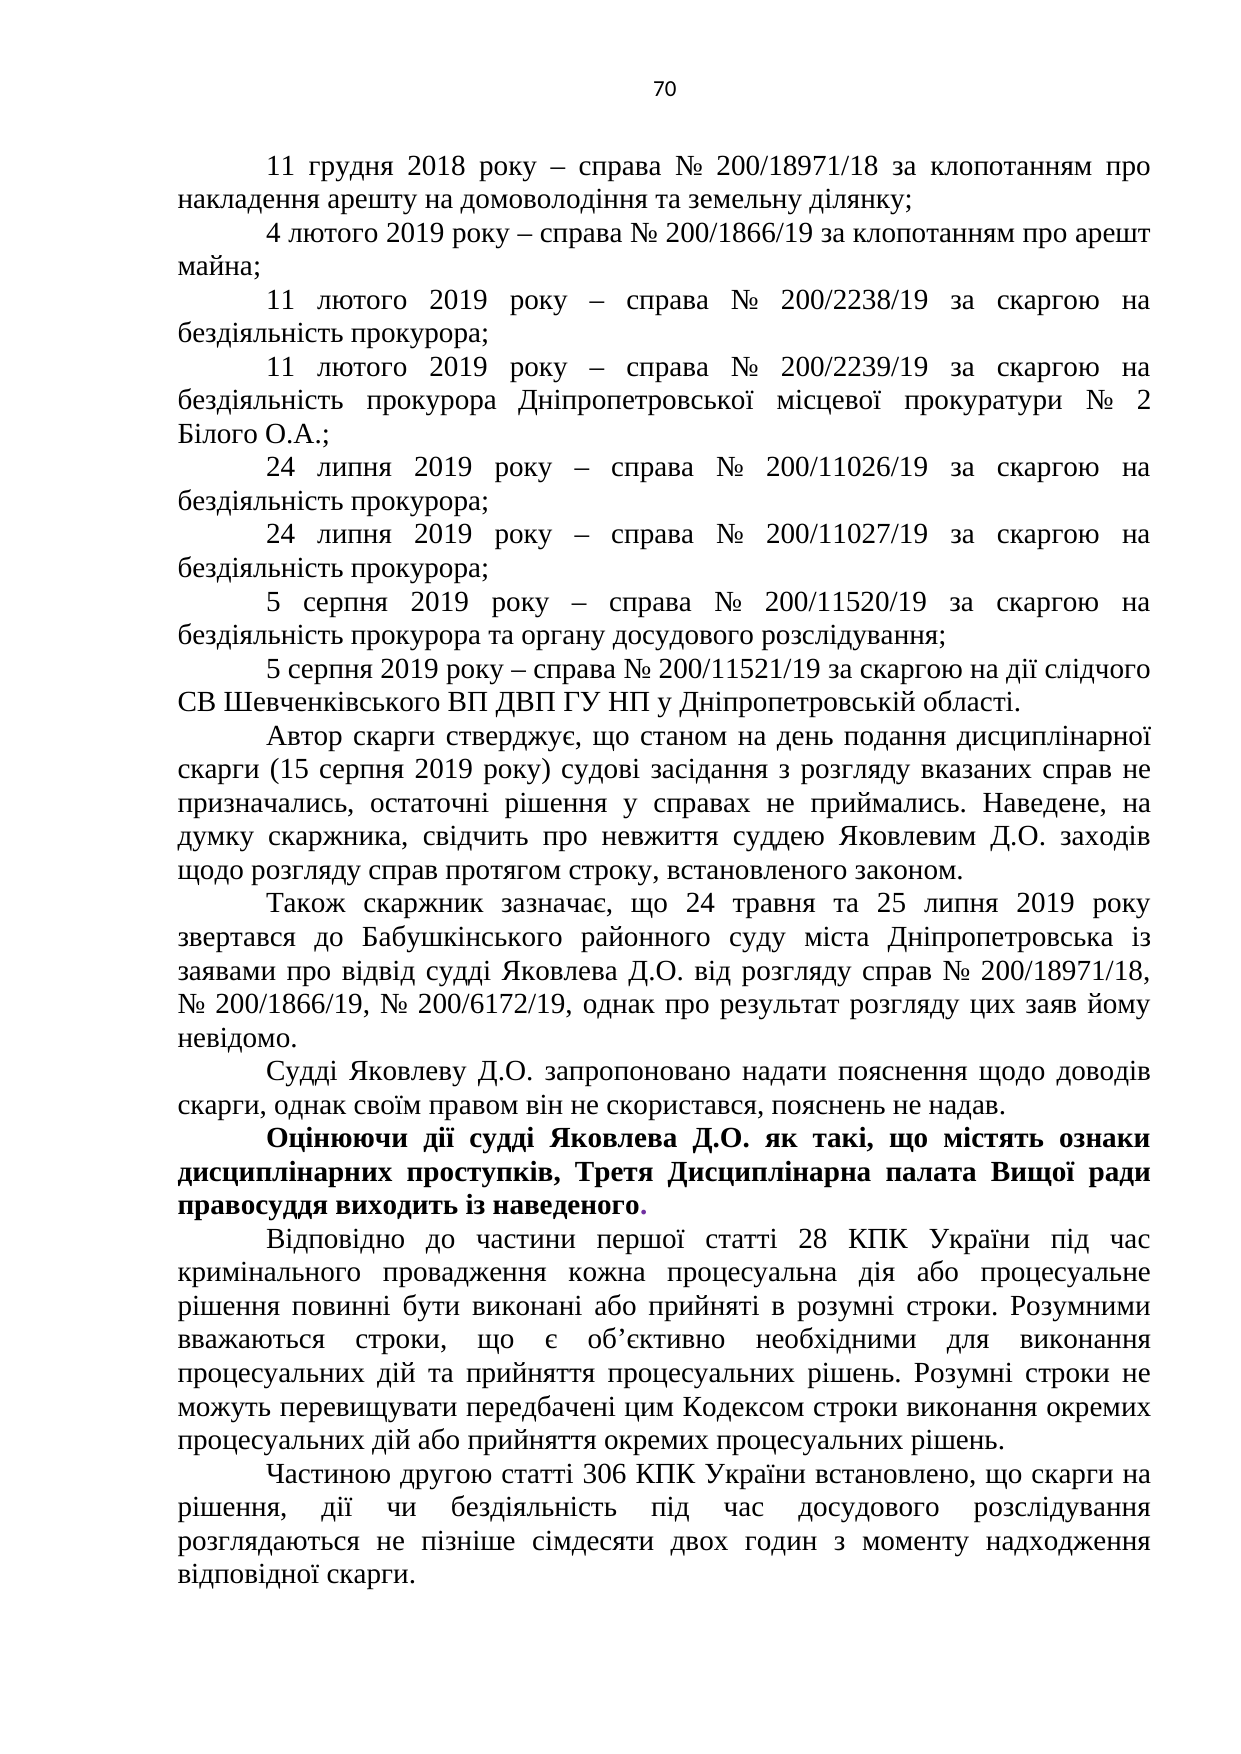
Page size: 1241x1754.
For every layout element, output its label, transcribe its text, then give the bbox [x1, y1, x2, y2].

text 5 серпня 2019 року – справа № 200/11521/19 за скаргою на дії слідчого СВ Шевченківського ВП ДВП ГУ НП у Дніпропетровській області. [177, 651, 1152, 718]
text Також скаржник зазначає, що 24 травня та 25 липня 2019 року звертався до Бабушкінського районного суду міста Дніпропетровська із заявами про відвід судді Яковлева Д.О. від розгляду справ № 200/18971/18, № 200/1866/19, № 200/6172/19, однак про результат розгляду цих заяв йому невідомо. [177, 886, 1152, 1053]
text 24 липня 2019 року – справа № 200/11026/19 за скаргою на бездіяльність прокурора; [177, 449, 1152, 517]
text 5 серпня 2019 року – справа № 200/11520/19 за скаргою на бездіяльність прокурора та органу досудового розслідування; [177, 584, 1152, 651]
text Частиною другою статті 306 КПК України встановлено, що скарги на рішення, дії чи бездіяльність під час досудового розслідування розглядаються не пізніше сімдесяти двох годин з моменту надходження відповідної скарги. [177, 1456, 1152, 1590]
text 11 лютого 2019 року – справа № 200/2239/19 за скаргою на бездіяльність прокурора Дніпропетровської місцевої прокуратури № 2 Білого О.А.; [177, 349, 1152, 449]
text 24 липня 2019 року – справа № 200/11027/19 за скаргою на бездіяльність прокурора; [177, 517, 1152, 584]
text Автор скарги стверджує, що станом на день подання дисциплінарної скарги (15 серпня 2019 року) судові засідання з розгляду вказаних справ не призначались, остаточні рішення у справах не приймались. Наведене, на думку скаржника, свідчить про невжиття суддею Яковлевим Д.О. заходів щодо розгляду справ протягом строку, встановленого законом. [177, 718, 1152, 886]
text Відповідно до частини першої статті 28 КПК України під час кримінального провадження кожна процесуальна дія або процесуальне рішення повинні бути виконані або прийняті в розумні строки. Розумними вважаються строки, що є об’єктивно необхідними для виконання процесуальних дій та прийняття процесуальних рішень. Розумні строки не можуть перевищувати передбачені цим Кодексом строки виконання окремих процесуальних дій або прийняття окремих процесуальних рішень. [177, 1221, 1152, 1456]
text 4 лютого 2019 року – справа № 200/1866/19 за клопотанням про арешт майна; [177, 215, 1152, 282]
text 11 лютого 2019 року – справа № 200/2238/19 за скаргою на бездіяльність прокурора; [177, 282, 1152, 349]
text Оцінюючи дії судді Яковлева Д.О. як такі, що містять ознаки дисциплінарних проступків, Третя Дисциплінарна палата Вищої ради правосуддя виходить із наведеного. [177, 1120, 1152, 1221]
text Судді Яковлеву Д.О. запропоновано надати пояснення щодо доводів скарги, однак своїм правом він не скористався, пояснень не надав. [177, 1053, 1152, 1120]
text 11 грудня 2018 року – справа № 200/18971/18 за клопотанням про накладення арешту на домоволодіння та земельну ділянку; [177, 148, 1152, 215]
